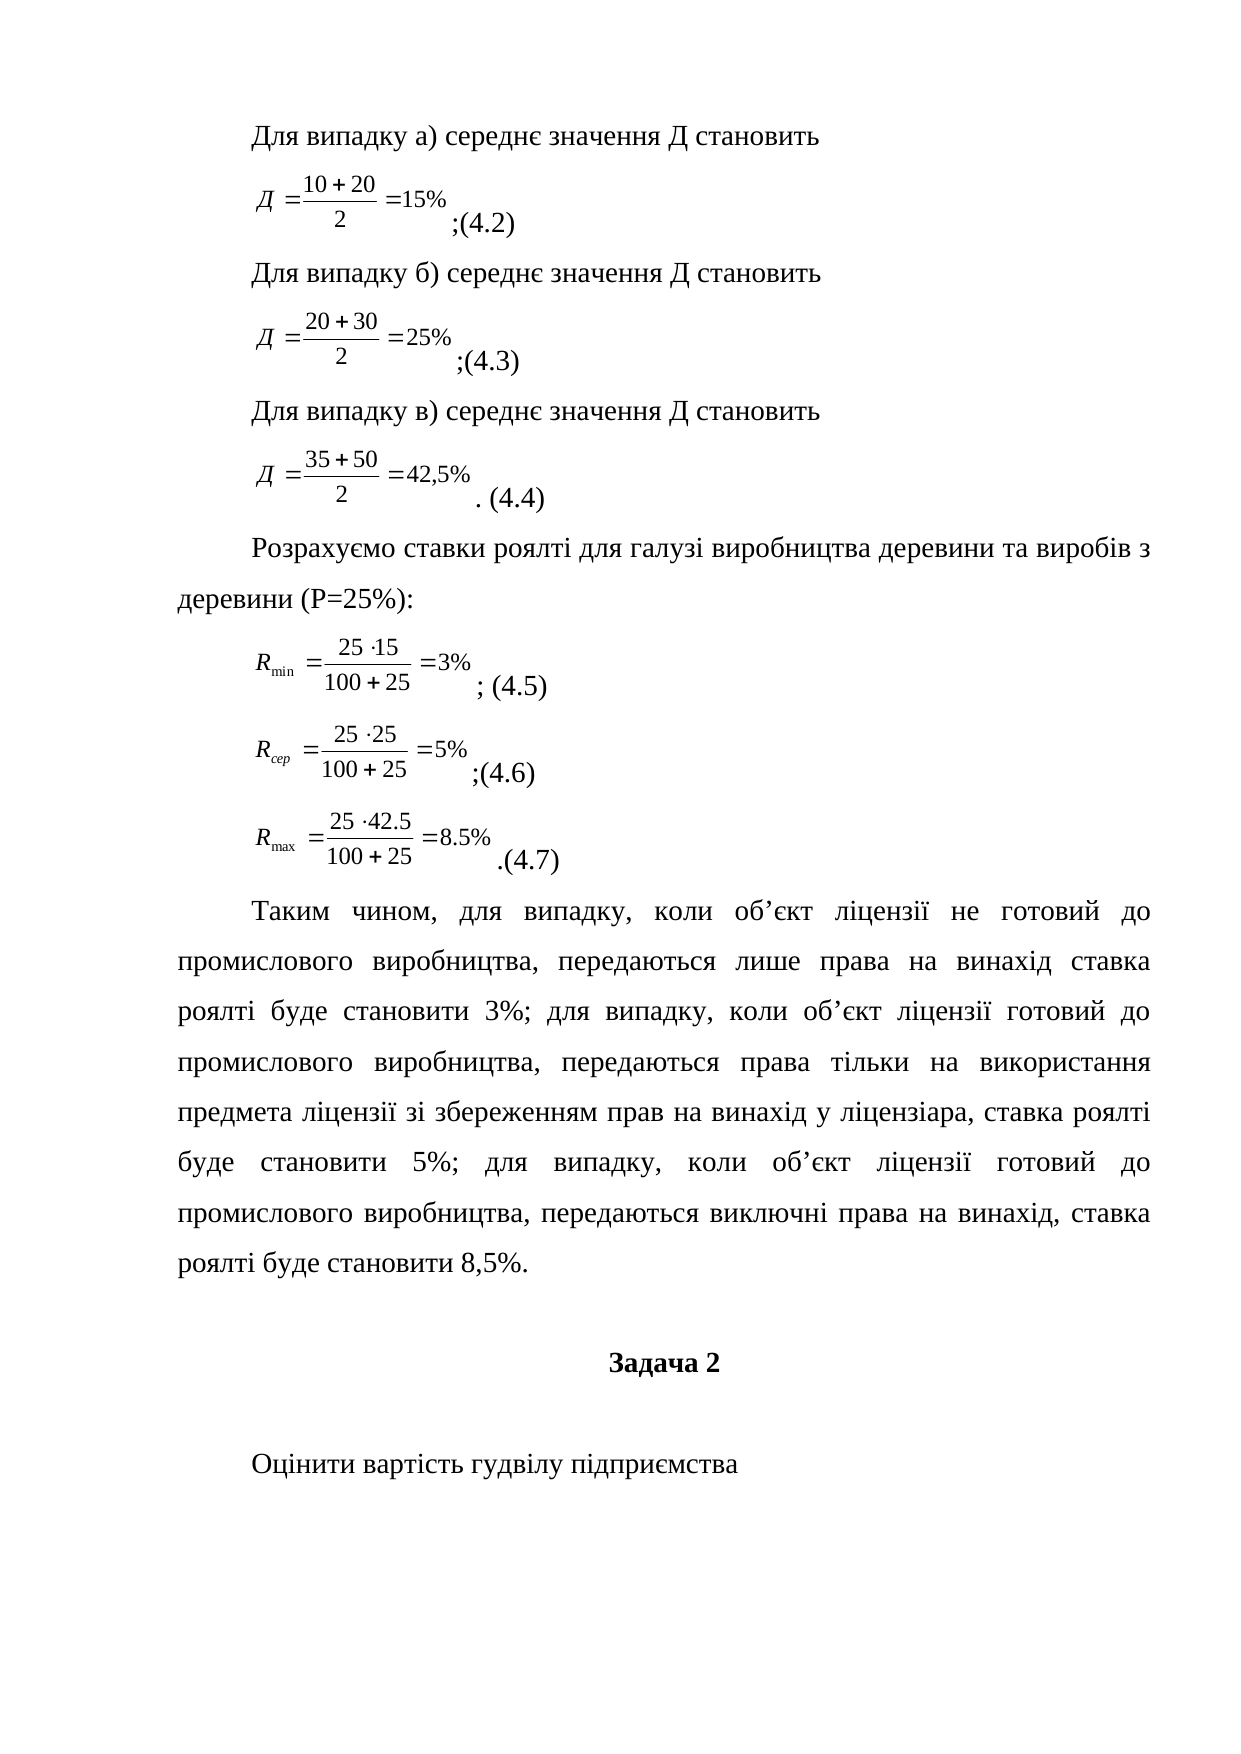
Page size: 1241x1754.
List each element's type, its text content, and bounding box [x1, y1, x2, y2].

text Задача 2 [177, 1346, 1152, 1379]
text Для випадку а) середнє значення Д становить [177, 118, 1152, 152]
text . (4.4) [177, 443, 1152, 514]
text Для випадку в) середнє значення Д становить [177, 393, 1152, 427]
text ; (4.5) [177, 631, 1152, 702]
text ;(4.2) [177, 168, 1152, 239]
text ;(4.3) [177, 306, 1152, 376]
text ;(4.6) [177, 718, 1152, 789]
text Для випадку б) середнє значення Д становить [177, 256, 1152, 289]
text Оцінити вартість гудвілу підприємства [177, 1446, 1152, 1480]
text Розрахуємо ставки роялті для галузі виробництва деревини та виробів з деревини (Р=25%): [177, 531, 1152, 614]
text .(4.7) [177, 806, 1152, 876]
text Таким чином, для випадку, коли об’єкт ліцензії не готовий до промислового виробництва, передаються лише права на винахід ставка роялті буде становити 3%; для випадку, коли об’єкт ліцензії готовий до промислового виробництва, передаються права тільки на використання предмета ліцензії зі збереженням прав на винахід у ліцензіара, ставка роялті буде становити 5%; для випадку, коли об’єкт ліцензії готовий до промислового виробництва, передаються виключні права на винахід, ставка роялті буде становити 8,5%. [177, 893, 1152, 1278]
